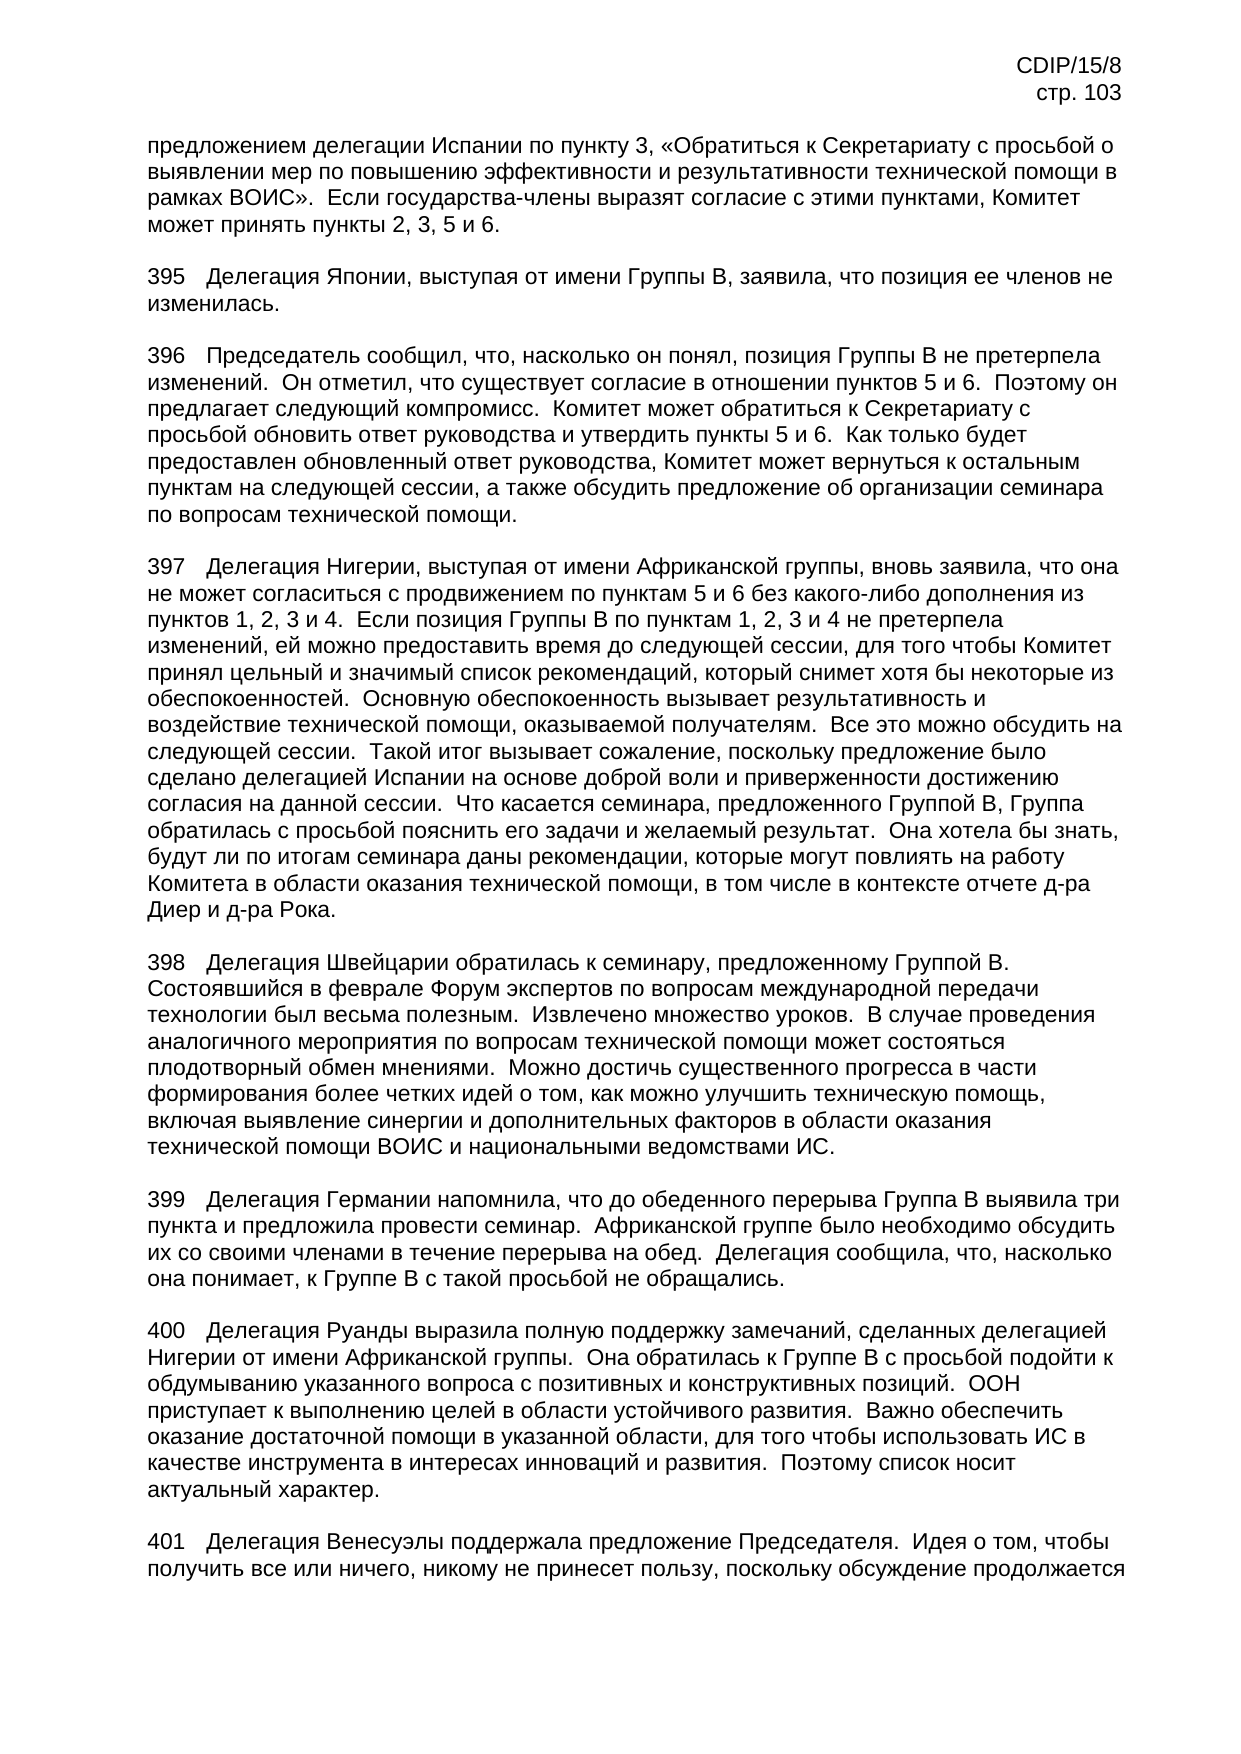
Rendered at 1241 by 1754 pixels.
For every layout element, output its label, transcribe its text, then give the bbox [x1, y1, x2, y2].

text Председатель сообщил, что, насколько он понял, позиция Группы B не претерпела изменений. Он отметил, что существует согласие в отношении пунктов 5 и 6. Поэтому он предлагает следующий компромисс. Комитет может обратиться к Секретариату с просьбой обновить ответ руководства и утвердить пункты 5 и 6. Как только будет предоставлен обновленный ответ руководства, Комитет может вернуться к остальным пунктам на следующей сессии, а также обсудить предложение об организации семинара по вопросам технической помощи. [147, 342, 1126, 527]
text Делегация Нигерии, выступая от имени Африканской группы, вновь заявила, что она не может согласиться с продвижением по пунктам 5 и 6 без какого-либо дополнения из пунктов 1, 2, 3 и 4. Если позиция Группы B по пунктам 1, 2, 3 и 4 не претерпела изменений, ей можно предоставить время до следующей сессии, для того чтобы Комитет принял цельный и значимый список рекомендаций, который снимет хотя бы некоторые из обеспокоенностей. Основную обеспокоенность вызывает результативность и воздействие технической помощи, оказываемой получателям. Все это можно обсудить на следующей сессии. Такой итог вызывает сожаление, поскольку предложение было сделано делегацией Испании на основе доброй воли и приверженности достижению согласия на данной сессии. Что касается семинара, предложенного Группой B, Группа обратилась с просьбой пояснить его задачи и желаемый результат. Она хотела бы знать, будут ли по итогам семинара даны рекомендации, которые могут повлиять на работу Комитета в области оказания технической помощи, в том числе в контексте отчете д-ра Диер и д-ра Рока. [147, 553, 1126, 922]
text Делегация Руанды выразила полную поддержку замечаний, сделанных делегацией Нигерии от имени Африканской группы. Она обратилась к Группе B с просьбой подойти к обдумыванию указанного вопроса с позитивных и конструктивных позиций. ООН приступает к выполнению целей в области устойчивого развития. Важно обеспечить оказание достаточной помощи в указанной области, для того чтобы использовать ИС в качестве инструмента в интересах инноваций и развития. Поэтому список носит актуальный характер. [147, 1317, 1126, 1502]
text Делегация Германии напомнила, что до обеденного перерыва Группа B выявила три пункта и предложила провести семинар. Африканской группе было необходимо обсудить их со своими членами в течение перерыва на обед. Делегация сообщила, что, насколько она понимает, к Группе B с такой просьбой не обращались. [147, 1186, 1126, 1291]
text Делегация Швейцарии обратилась к семинару, предложенному Группой B. Состоявшийся в феврале Форум экспертов по вопросам международной передачи технологии был весьма полезным. Извлечено множество уроков. В случае проведения аналогичного мероприятия по вопросам технической помощи может состояться плодотворный обмен мнениями. Можно достичь существенного прогресса в части формирования более четких идей о том, как можно улучшить техническую помощь, включая выявление синергии и дополнительных факторов в области оказания технической помощи ВОИС и национальными ведомствами ИС. [147, 948, 1126, 1159]
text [147, 1528, 1126, 1581]
text Делегация Японии, выступая от имени Группы B, заявила, что позиция ее членов не изменилась. [147, 263, 1126, 316]
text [147, 132, 1126, 237]
